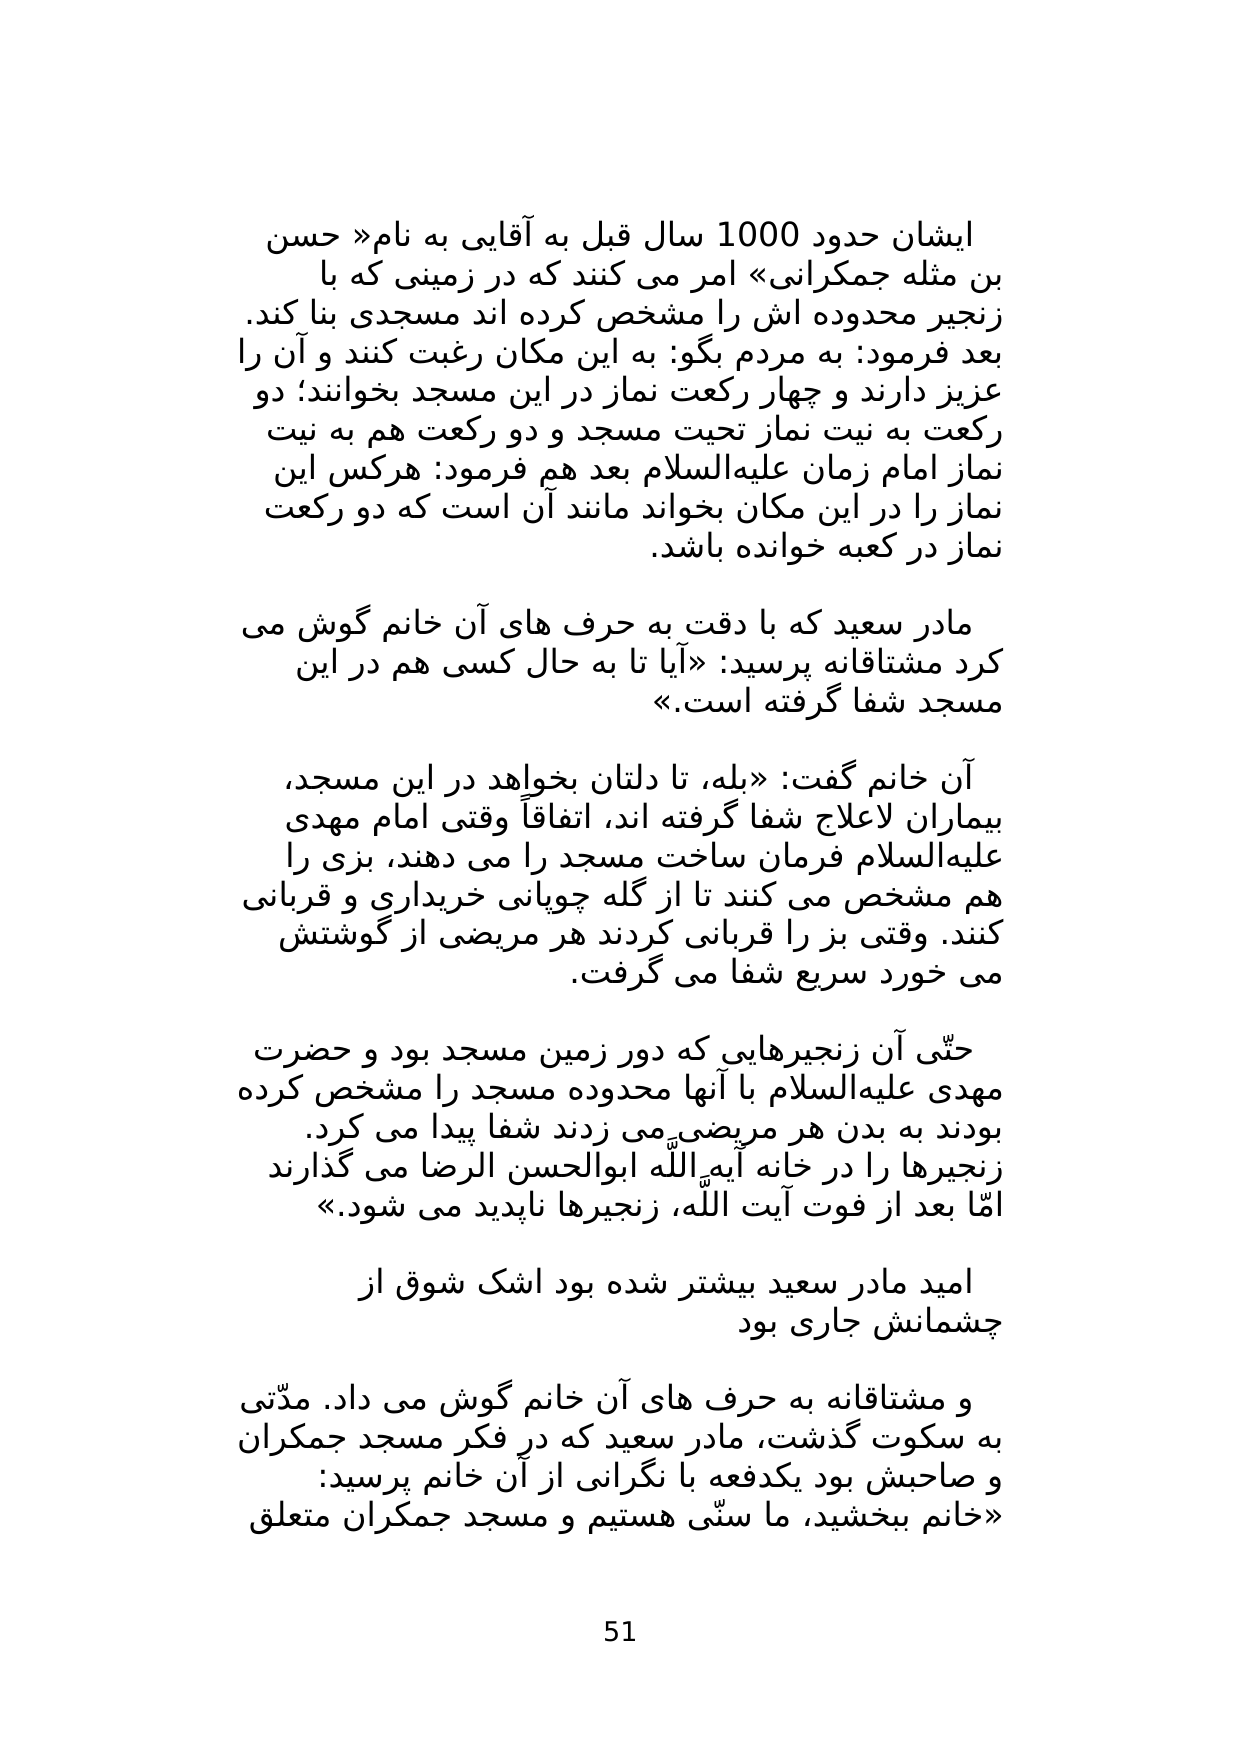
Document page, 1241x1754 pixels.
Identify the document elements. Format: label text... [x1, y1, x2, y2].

text حتّی آن زنجیرهایی که دور زمین مسجد بود و حضرت مهدی عليه‌السلام با آنها محدوده مسجد را مشخص کرده بودند به بدن هر مریضی می زدند شفا پیدا می کرد. زنجیرها را در خانه آیه اللَّه ابوالحسن الرضا می گذارند امّا بعد از فوت آیت اللَّه، زنجیرها ناپدید می شود.» [236, 1030, 1004, 1224]
text مادر سعید که با دقت به حرف های آن خانم گوش می کرد مشتاقانه پرسید: «آیا تا به حال کسی هم در این مسجد شفا گرفته است.» [236, 603, 1004, 720]
text امید مادر سعید بیشتر شده بود اشک شوق از چشمانش جاری بود [236, 1262, 1004, 1340]
text ایشان حدود 1000 سال قبل به آقایی به نام« حسن بن مثله جمکرانی» امر می کنند که در زمینی که با زنجیر محدوده اش را مشخص کرده اند مسجدی بنا کند. بعد فرمود: به مردم بگو: به این مکان رغبت کنند و آن را عزیز دارند و چهار رکعت نماز در این مسجد بخوانند؛ دو رکعت به نیت نماز تحیت مسجد و دو رکعت هم به نیت نماز امام زمان عليه‌السلام بعد هم فرمود: هرکس این نماز را در این مکان بخواند مانند آن است که دو رکعت نماز در کعبه خوانده باشد. [236, 216, 1004, 565]
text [236, 1378, 1004, 1534]
text آن خانم گفت: «بله، تا دلتان بخواهد در این مسجد، بیماران لاعلاج شفا گرفته اند، اتفاقاً وقتی امام مهدی عليه‌السلام فرمان ساخت مسجد را می دهند، بزی را هم مشخص می کنند تا از گله چوپانی خریداری و قربانی کنند. وقتی بز را قربانی کردند هر مریضی از گوشتش می خورد سریع شفا می گرفت. [236, 758, 1004, 992]
